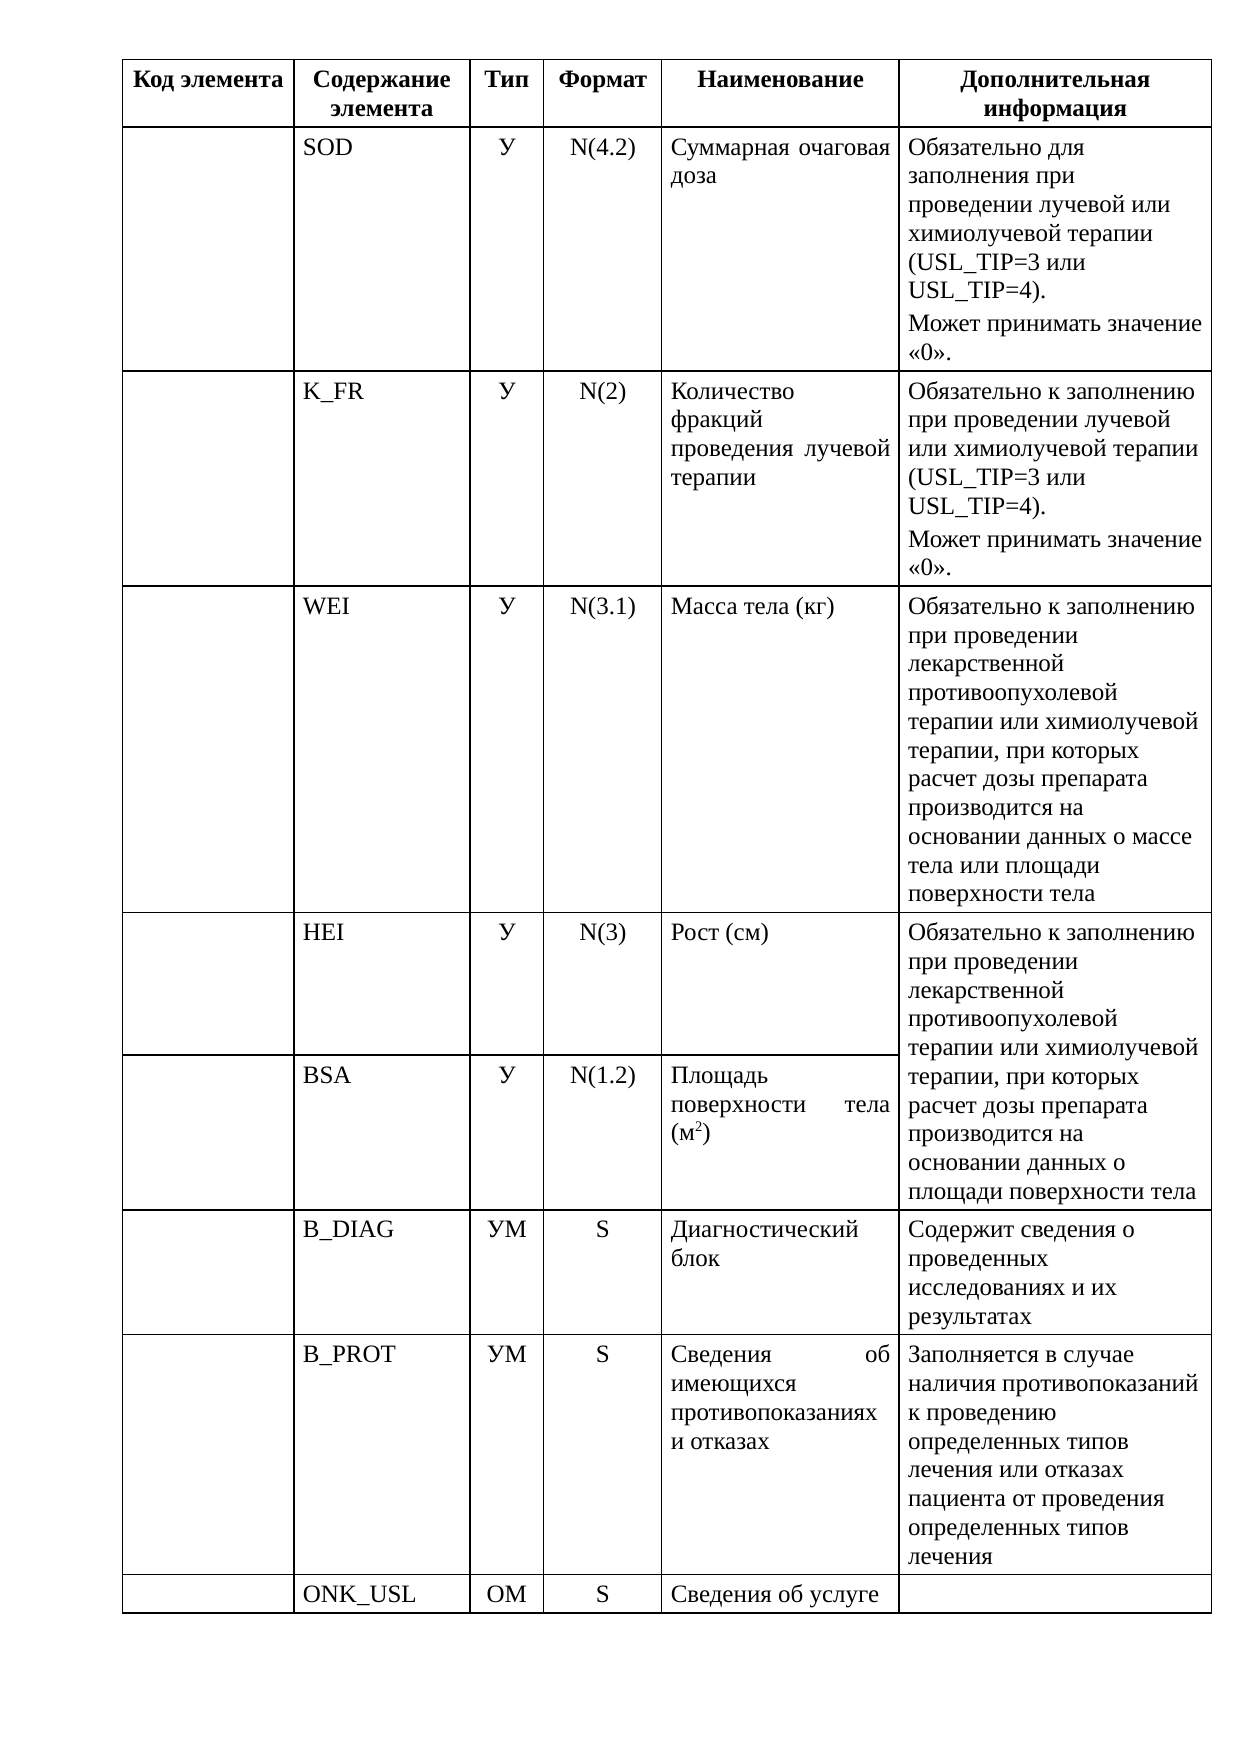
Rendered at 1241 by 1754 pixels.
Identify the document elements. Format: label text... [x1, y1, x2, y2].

table_cell B_PROT [295, 1335, 469, 1574]
table_cell [123, 1056, 293, 1209]
table_cell У [471, 1056, 543, 1209]
table_cell ONK_USL [295, 1575, 469, 1612]
table_cell Обязательно для заполнения при проведении лучевой или химиолучевой терапии (USL_TIP=3 или USL_TIP=4). Может принимать значение «0». [900, 128, 1211, 370]
table_header Дополнительная информация [900, 60, 1211, 126]
table_cell Суммарная очаговая доза [662, 128, 898, 370]
table_cell УМ [471, 1335, 543, 1574]
table_header Наименование [662, 60, 898, 126]
table_cell У [471, 587, 543, 911]
table_cell У [471, 913, 543, 1054]
table_cell SOD [295, 128, 469, 370]
table_cell B_DIAG [295, 1211, 469, 1334]
table_cell [123, 1211, 293, 1334]
table_header Тип [471, 60, 543, 126]
table_cell S [544, 1335, 661, 1574]
table_header Содержание элемента [295, 60, 469, 126]
table_cell [123, 128, 293, 370]
table_cell HEI [295, 913, 469, 1054]
table_cell N(3.1) [544, 587, 661, 911]
table_cell У [471, 128, 543, 370]
table_cell BSA [295, 1056, 469, 1209]
table_cell N(4.2) [544, 128, 661, 370]
table_cell [123, 372, 293, 585]
table_cell У [471, 372, 543, 585]
table_cell [900, 1575, 1211, 1612]
table_cell ОМ [471, 1575, 543, 1612]
table_cell Обязательно к заполнению при проведении лучевой или химиолучевой терапии (USL_TIP=3 или USL_TIP=4). Может принимать значение «0». [900, 372, 1211, 585]
table_cell [123, 1575, 293, 1612]
table_cell [123, 587, 293, 911]
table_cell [662, 1575, 898, 1612]
table_cell Масса тела (кг) [662, 587, 898, 911]
table_cell [123, 913, 293, 1054]
table_cell Количество фракций проведения лучевой терапии [662, 372, 898, 585]
table_cell Обязательно к заполнению при проведении лекарственной противоопухолевой терапии или химиолучевой терапии, при которых расчет дозы препарата производится на основании данных о массе тела или площади поверхности тела [900, 587, 1211, 911]
table_cell УМ [471, 1211, 543, 1334]
table_cell Обязательно к заполнению при проведении лекарственной противоопухолевой терапии или химиолучевой терапии, при которых расчет дозы препарата производится на основании данных о площади поверхности тела [900, 913, 1211, 1209]
table_cell Площадь поверхности тела (м2) [662, 1056, 898, 1209]
table_cell S [544, 1575, 661, 1612]
table_cell Сведения об имеющихся противопоказаниях и отказах [662, 1335, 898, 1574]
table_cell Диагностический блок [662, 1211, 898, 1334]
table_cell Содержит сведения о проведенных исследованиях и их результатах [900, 1211, 1211, 1334]
table_cell WEI [295, 587, 469, 911]
table_cell N(2) [544, 372, 661, 585]
table_cell [123, 1335, 293, 1574]
table_cell S [544, 1211, 661, 1334]
table_cell K_FR [295, 372, 469, 585]
table_header Формат [544, 60, 661, 126]
table_cell Заполняется в случае наличия противопоказаний к проведению определенных типов лечения или отказах пациента от проведения определенных типов лечения [900, 1335, 1211, 1574]
table_cell Рост (см) [662, 913, 898, 1054]
table_cell N(3) [544, 913, 661, 1054]
table_header Код элемента [123, 60, 293, 126]
table_cell N(1.2) [544, 1056, 661, 1209]
